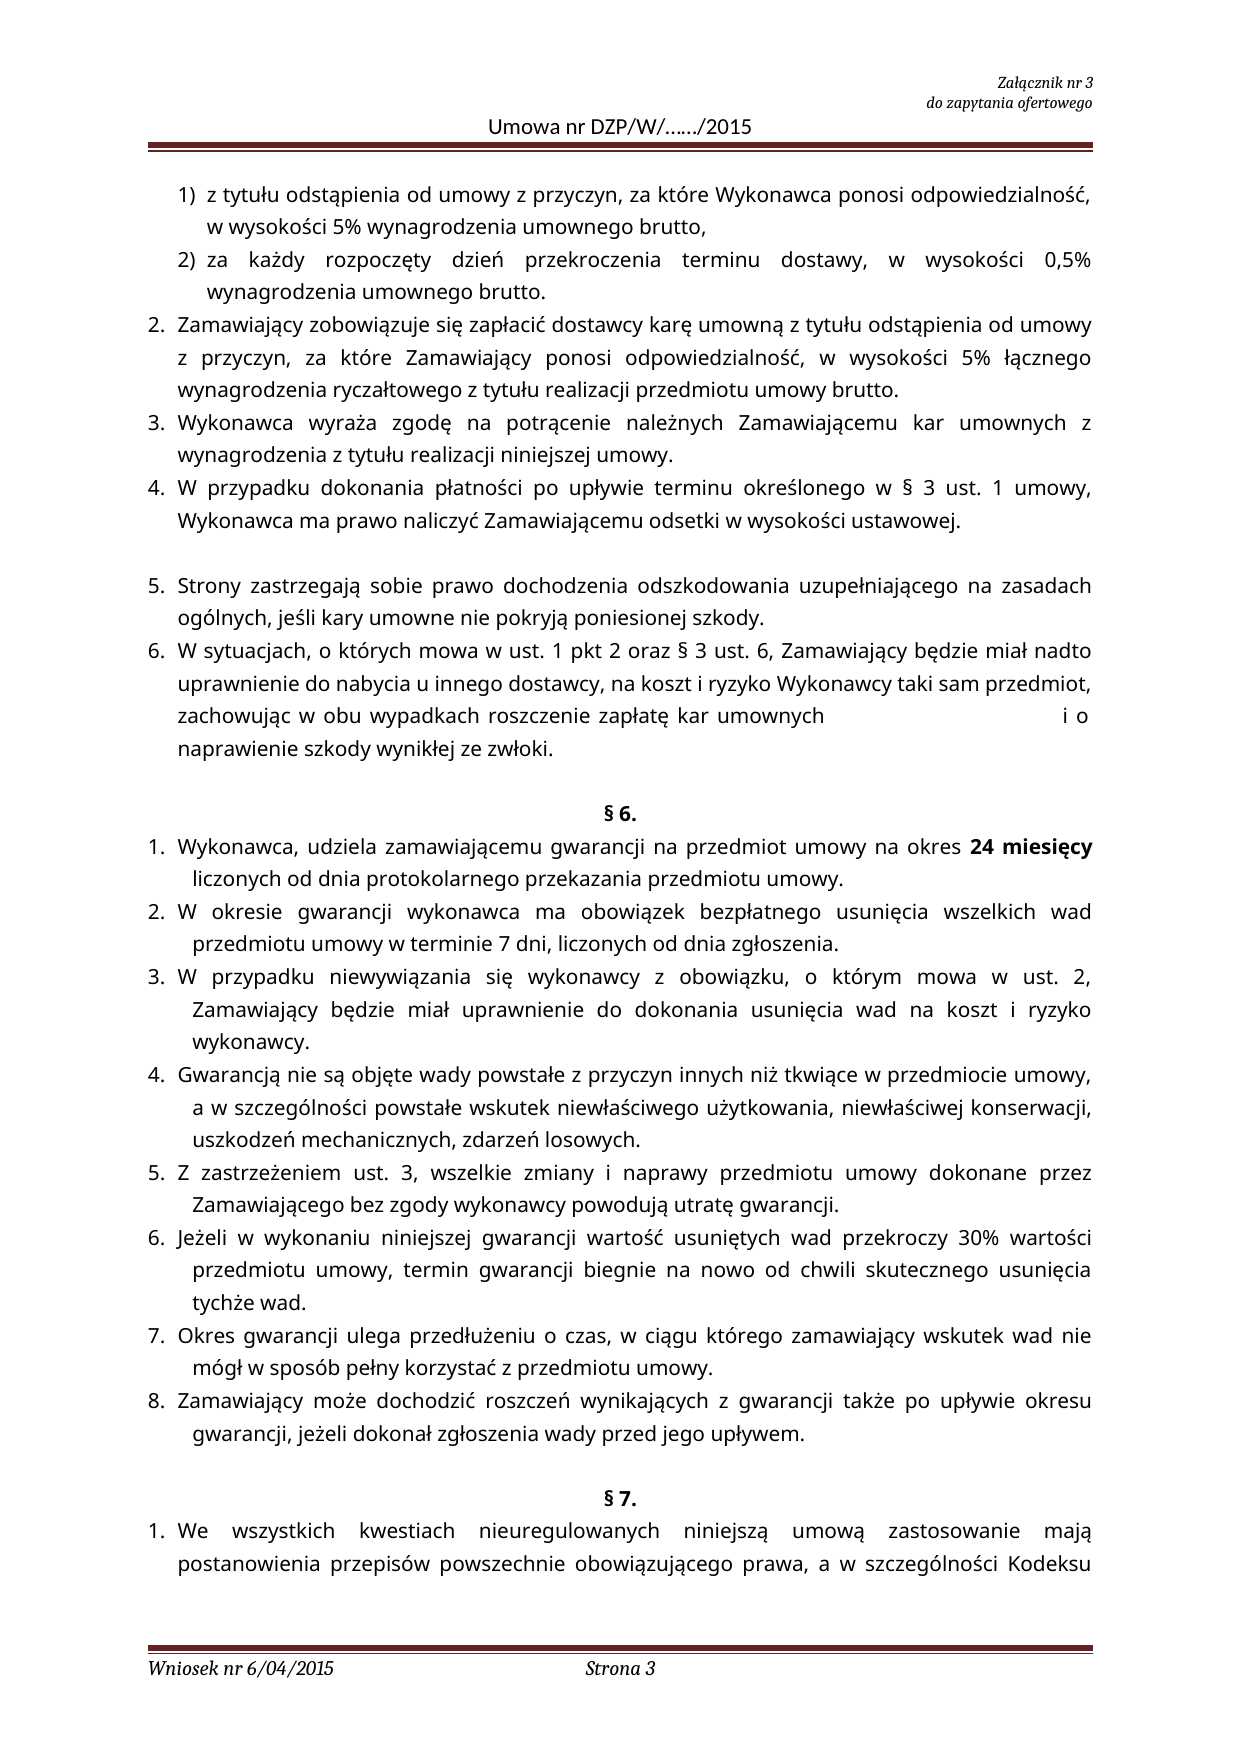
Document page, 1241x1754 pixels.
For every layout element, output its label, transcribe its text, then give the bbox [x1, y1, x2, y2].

list Strony zastrzegają sobie prawo dochodzenia odszkodowania uzupełniającego na zasadach ogólnych, jeśli kary umowne nie pokryją poniesionej szkody. [148, 571, 1093, 632]
list Z zastrzeżeniem ust. 3, wszelkie zmiany i naprawy przedmiotu umowy dokonane przez Zamawiającego bez zgody wykonawcy powodują utratę gwarancji. [148, 1158, 1093, 1219]
list Gwarancją nie są objęte wady powstałe z przyczyn innych niż tkwiące w przedmiocie umowy, a w szczególności powstałe wskutek niewłaściwego użytkowania, niewłaściwej konserwacji, uszkodzeń mechanicznych, zdarzeń losowych. [148, 1060, 1093, 1154]
list Wykonawca wyraża zgodę na potrącenie należnych Zamawiającemu kar umownych z wynagrodzenia z tytułu realizacji niniejszej umowy. [148, 408, 1093, 469]
list W przypadku dokonania płatności po upływie terminu określonego w § 3 ust. 1 umowy, Wykonawca ma prawo naliczyć Zamawiającemu odsetki w wysokości ustawowej. [148, 473, 1093, 534]
list Okres gwarancji ulega przedłużeniu o czas, w ciągu którego zamawiający wskutek wad nie mógł w sposób pełny korzystać z przedmiotu umowy. [148, 1321, 1093, 1382]
list Zamawiający może dochodzić roszczeń wynikających z gwarancji także po upływie okresu gwarancji, jeżeli dokonał zgłoszenia wady przed jego upływem. [148, 1386, 1093, 1447]
list W okresie gwarancji wykonawca ma obowiązek bezpłatnego usunięcia wszelkich wad przedmiotu umowy w terminie 7 dni, liczonych od dnia zgłoszenia. [148, 897, 1093, 958]
list Jeżeli w wykonaniu niniejszej gwarancji wartość usuniętych wad przekroczy 30% wartości przedmiotu umowy, termin gwarancji biegnie na nowo od chwili skutecznego usunięcia tychże wad. [148, 1223, 1093, 1317]
list z tytułu odstąpienia od umowy z przyczyn, za które Wykonawca ponosi odpowiedzialność, w wysokości 5% wynagrodzenia umownego brutto, [177, 180, 1093, 241]
text § 7. [148, 1484, 1093, 1512]
text § 6. [148, 799, 1093, 828]
list Wykonawca, udziela zamawiającemu gwarancji na przedmiot umowy na okres 24 miesięcy liczonych od dnia protokolarnego przekazania przedmiotu umowy. [148, 832, 1093, 893]
list W sytuacjach, o których mowa w ust. 1 pkt 2 oraz § 3 ust. 6, Zamawiający będzie miał nadto uprawnienie do nabycia u innego dostawcy, na koszt i ryzyko Wykonawcy taki sam przedmiot, zachowując w obu wypadkach roszczenie zapłatę kar umownych i o naprawienie szkody wynikłej ze zwłoki. [148, 636, 1093, 762]
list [148, 1516, 1093, 1577]
list za każdy rozpoczęty dzień przekroczenia terminu dostawy, w wysokości 0,5% wynagrodzenia umownego brutto. [177, 245, 1093, 306]
list Zamawiający zobowiązuje się zapłacić dostawcy karę umowną z tytułu odstąpienia od umowy z przyczyn, za które Zamawiający ponosi odpowiedzialność, w wysokości 5% łącznego wynagrodzenia ryczałtowego z tytułu realizacji przedmiotu umowy brutto. [148, 310, 1093, 404]
list W przypadku niewywiązania się wykonawcy z obowiązku, o którym mowa w ust. 2, Zamawiający będzie miał uprawnienie do dokonania usunięcia wad na koszt i ryzyko wykonawcy. [148, 962, 1093, 1056]
